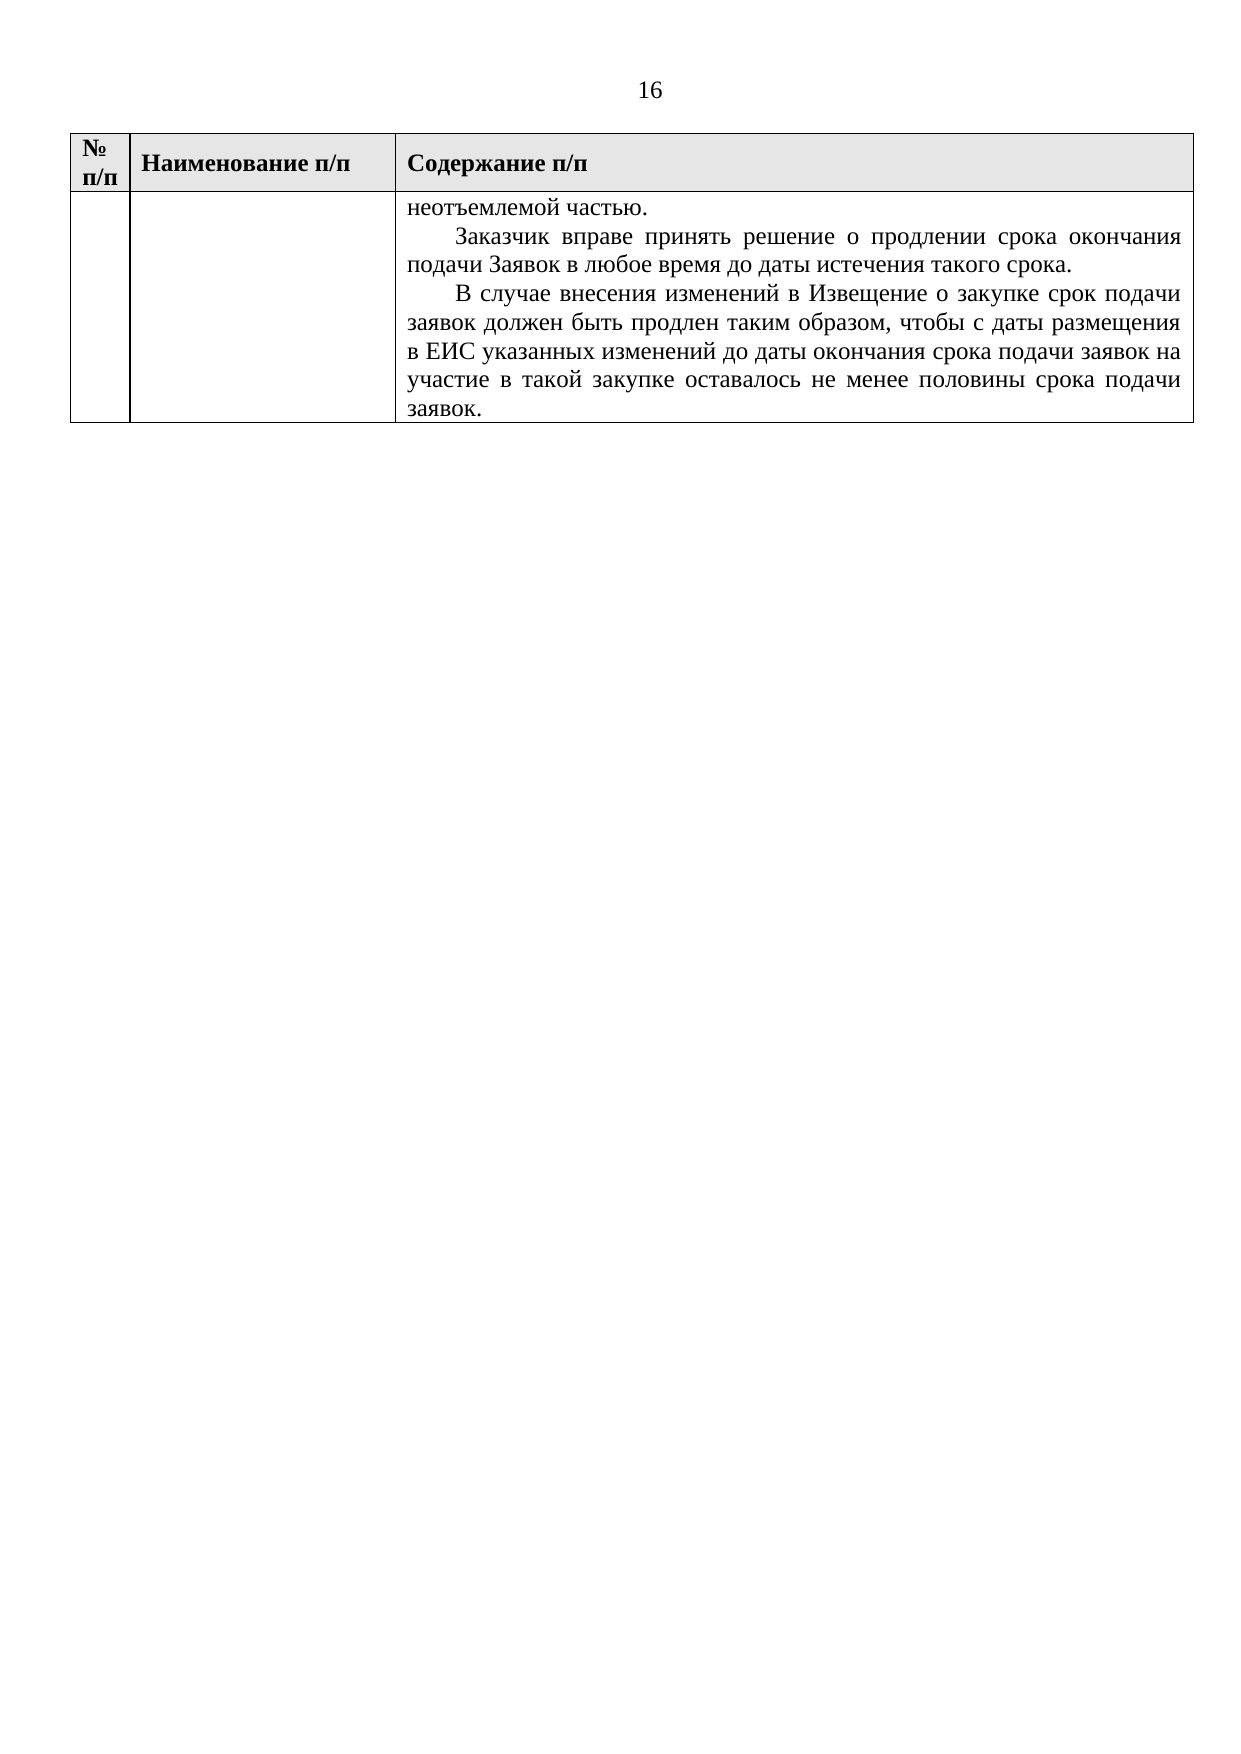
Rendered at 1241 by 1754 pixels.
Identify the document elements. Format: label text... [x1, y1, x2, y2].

table_cell [71, 192, 129, 422]
table_header № п/п [71, 134, 129, 191]
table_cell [131, 192, 395, 422]
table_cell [396, 192, 1193, 422]
table_header Наименование п/п [131, 134, 395, 191]
table_header Содержание п/п [396, 134, 1193, 191]
